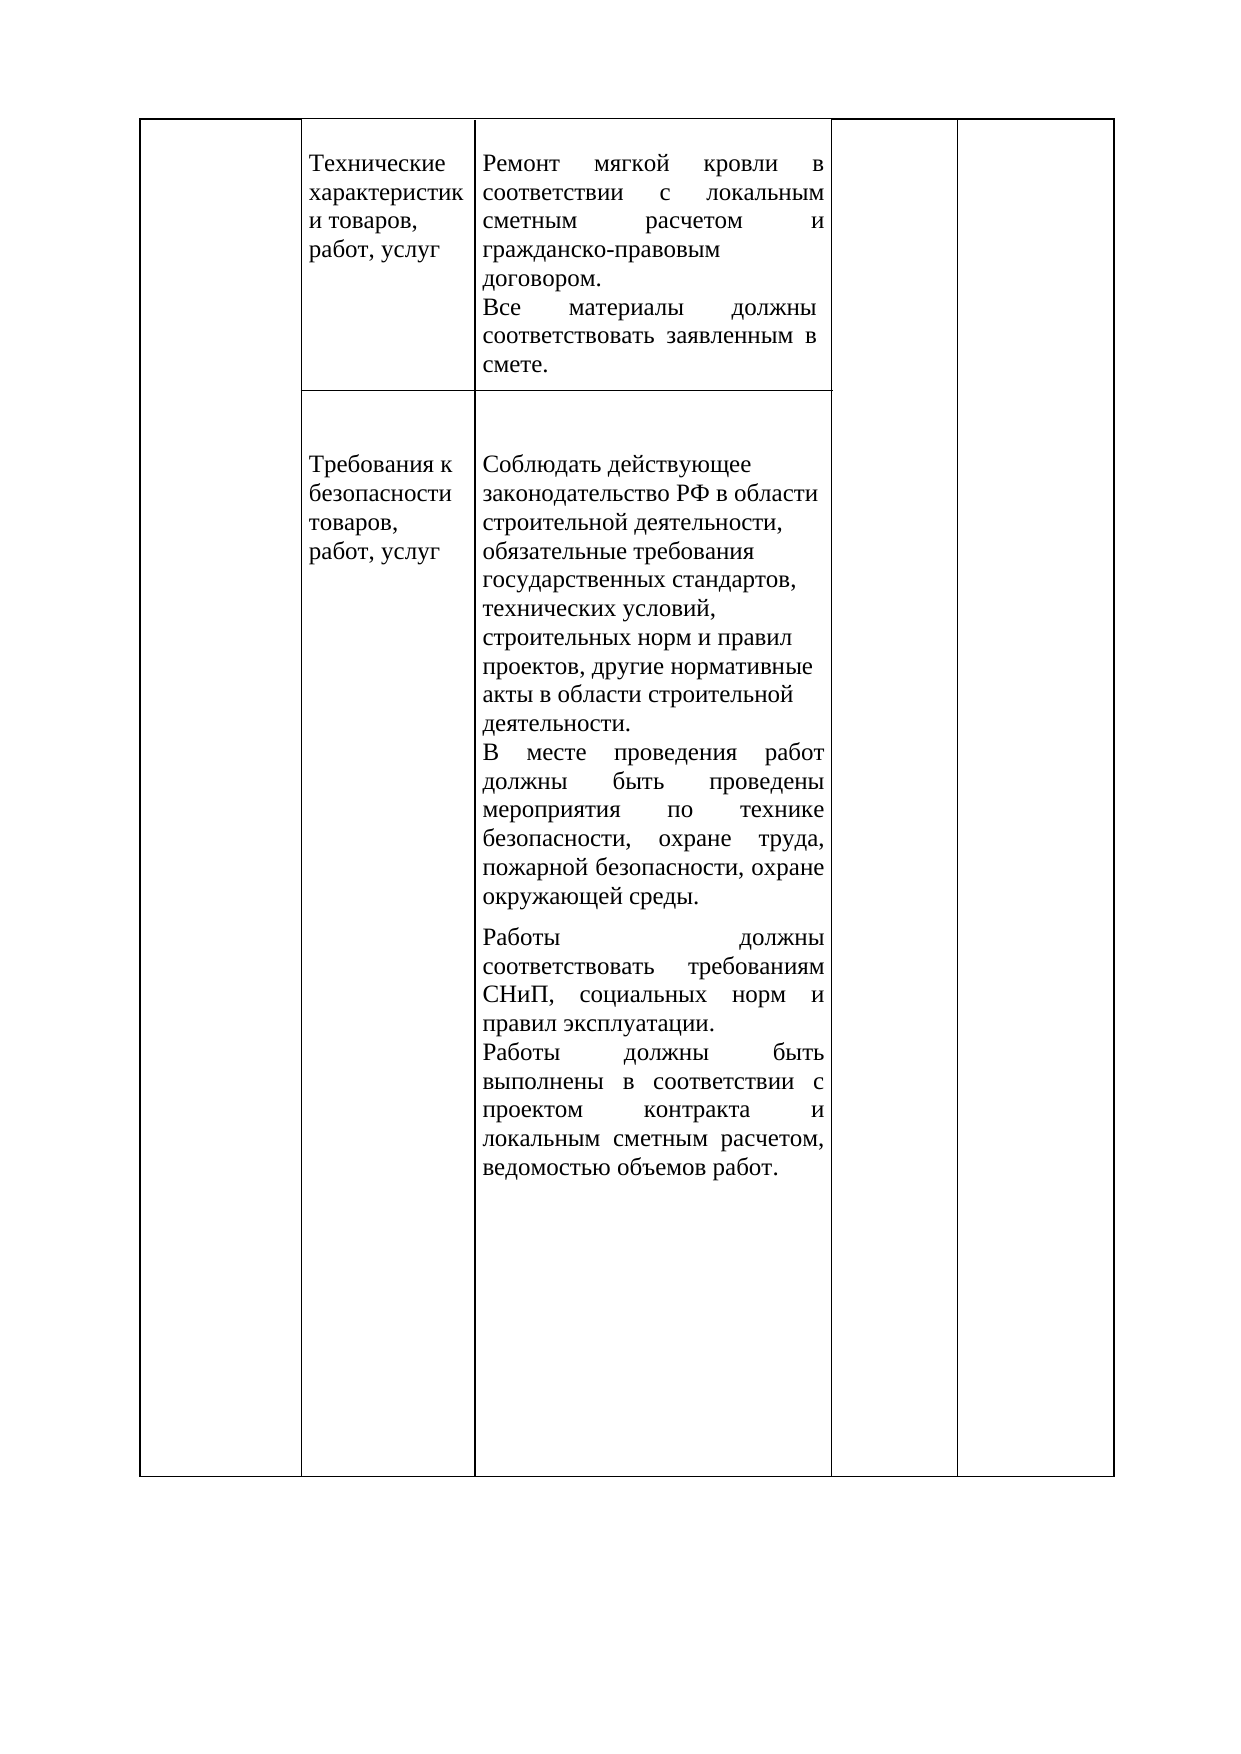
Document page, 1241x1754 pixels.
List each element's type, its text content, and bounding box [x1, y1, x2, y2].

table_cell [832, 120, 957, 1476]
table_cell Ремонт мягкой кровли в соответствии с локальным сметным расчетом и гражданско-правовым договором. Все материалы должны соответствовать заявленным в смете. [476, 119, 831, 390]
table_cell Требования к безопасности товаров, работ, услуг [302, 391, 474, 1476]
table_cell Соблюдать действующее законодательство РФ в области строительной деятельности, обязательные требования государственных стандартов, технических условий, строительных норм и правил проектов, другие нормативные акты в области строительной деятельности. В месте проведения работ должны быть проведены мероприятия по технике безопасности, охране труда, пожарной безопасности, охране окружающей среды. Работы должны соответствовать требованиям СНиП, социальных норм и правил эксплуатации. Работы должны быть выполнены в соответствии с проектом контракта и локальным сметным расчетом, ведомостью объемов работ. [476, 391, 831, 1476]
table_cell Технические характеристики товаров, работ, услуг [302, 119, 475, 390]
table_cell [141, 120, 301, 1476]
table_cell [958, 120, 1113, 1476]
